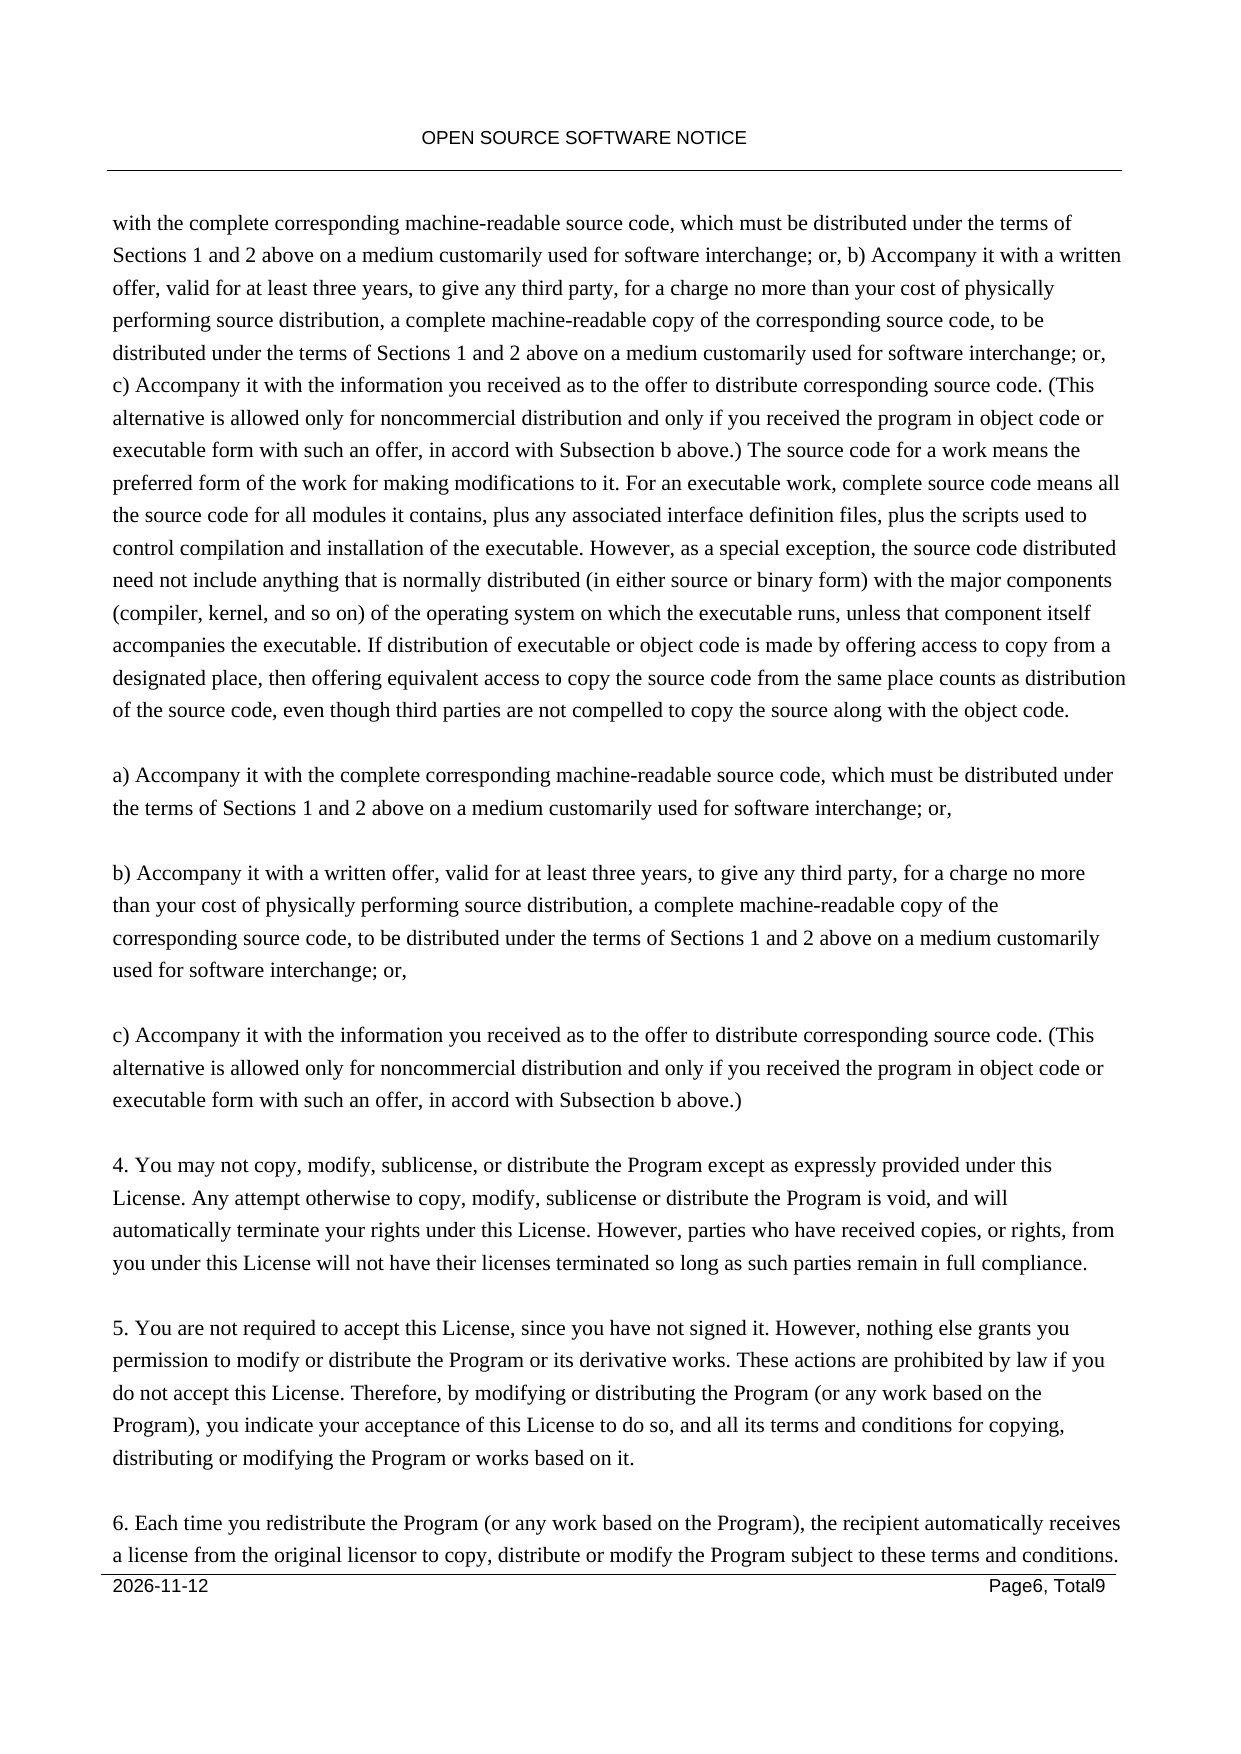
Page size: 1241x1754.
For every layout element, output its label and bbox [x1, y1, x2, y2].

text [112, 206, 1128, 1571]
